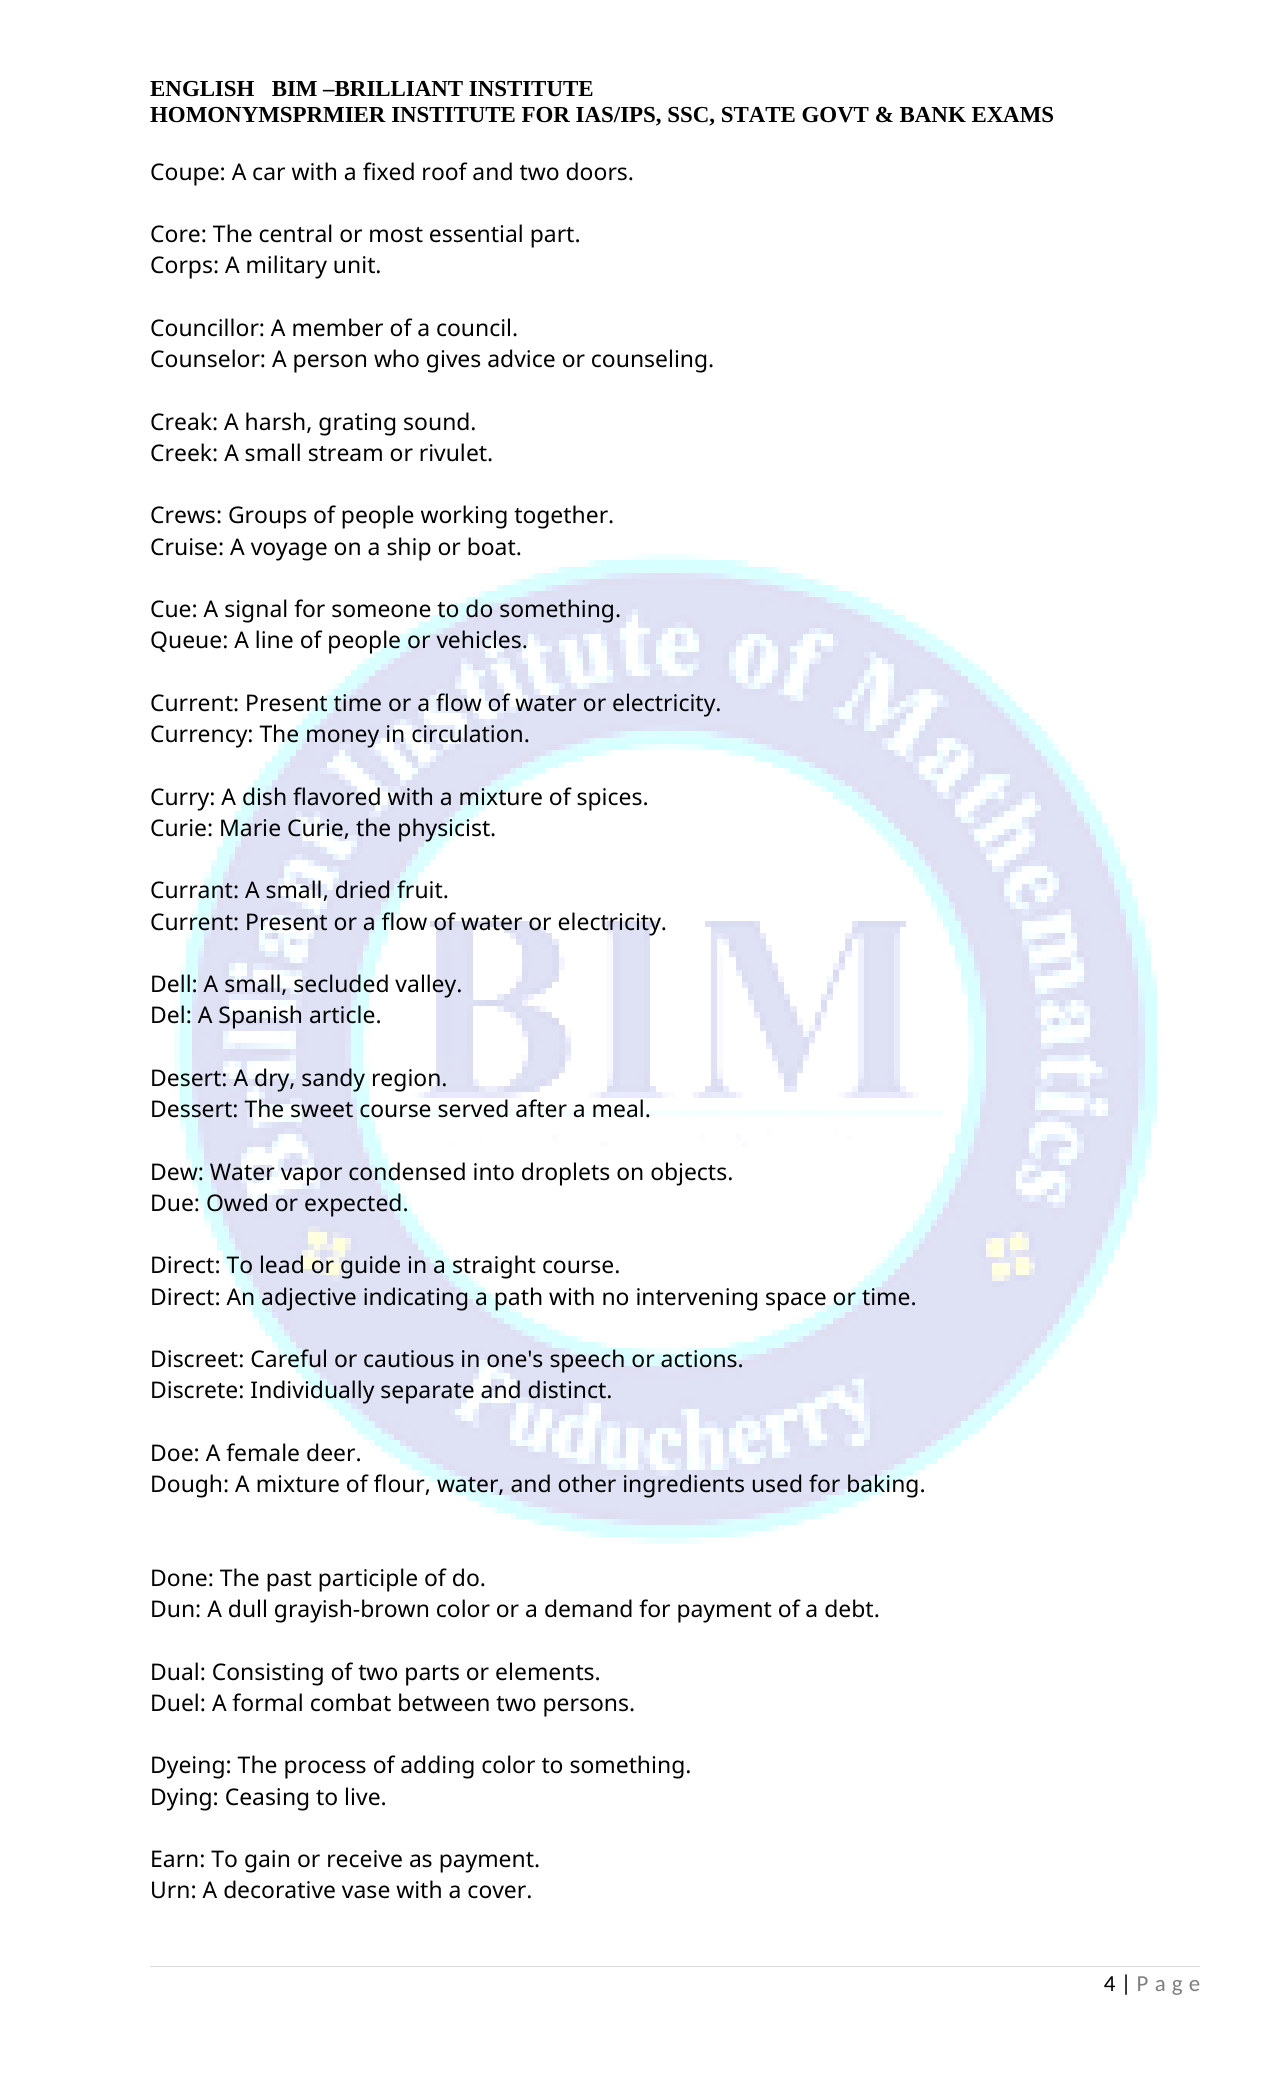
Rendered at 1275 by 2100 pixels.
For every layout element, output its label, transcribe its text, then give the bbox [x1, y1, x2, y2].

text Earn: To gain or receive as payment. [150, 1843, 1200, 1874]
text Done: The past participle of do. [150, 1562, 1200, 1593]
text Dough: A mixture of flour, water, and other ingredients used for baking. [150, 1468, 1200, 1499]
text Discrete: Individually separate and distinct. [150, 1374, 1200, 1406]
text Dun: A dull grayish-brown color or a demand for payment of a debt. [150, 1593, 1200, 1624]
text Coupe: A car with a fixed roof and two doors. [150, 156, 1200, 187]
text Desert: A dry, sandy region. [150, 1062, 1200, 1093]
text Dew: Water vapor condensed into droplets on objects. [150, 1156, 1200, 1187]
text Duel: A formal combat between two persons. [150, 1687, 1200, 1718]
text Current: Present time or a flow of water or electricity. [150, 687, 1200, 718]
text Dual: Consisting of two parts or elements. [150, 1656, 1200, 1687]
text Core: The central or most essential part. [150, 218, 1200, 249]
text Currant: A small, dried fruit. [150, 874, 1200, 906]
text Doe: A female deer. [150, 1437, 1200, 1468]
text Curry: A dish flavored with a mixture of spices. [150, 781, 1200, 812]
text Direct: An adjective indicating a path with no intervening space or time. [150, 1281, 1200, 1312]
text Cue: A signal for someone to do something. [150, 593, 1200, 624]
text Counselor: A person who gives advice or counseling. [150, 343, 1200, 374]
text Cruise: A voyage on a ship or boat. [150, 531, 1200, 562]
text Crews: Groups of people working together. [150, 499, 1200, 531]
text Dyeing: The process of adding color to something. [150, 1749, 1200, 1781]
text Dessert: The sweet course served after a meal. [150, 1093, 1200, 1124]
text Due: Owed or expected. [150, 1187, 1200, 1218]
text Curie: Marie Curie, the physicist. [150, 812, 1200, 843]
text Corps: A military unit. [150, 249, 1200, 281]
text Direct: To lead or guide in a straight course. [150, 1249, 1200, 1281]
text Del: A Spanish article. [150, 999, 1200, 1031]
text Creek: A small stream or rivulet. [150, 437, 1200, 468]
text Queue: A line of people or vehicles. [150, 624, 1200, 656]
text Dell: A small, secluded valley. [150, 968, 1200, 999]
text Urn: A decorative vase with a cover. [150, 1874, 1200, 1906]
text Currency: The money in circulation. [150, 718, 1200, 749]
text Councillor: A member of a council. [150, 312, 1200, 343]
text Discreet: Careful or cautious in one's speech or actions. [150, 1343, 1200, 1374]
text Current: Present or a flow of water or electricity. [150, 906, 1200, 937]
text Dying: Ceasing to live. [150, 1781, 1200, 1812]
text Creak: A harsh, grating sound. [150, 406, 1200, 437]
